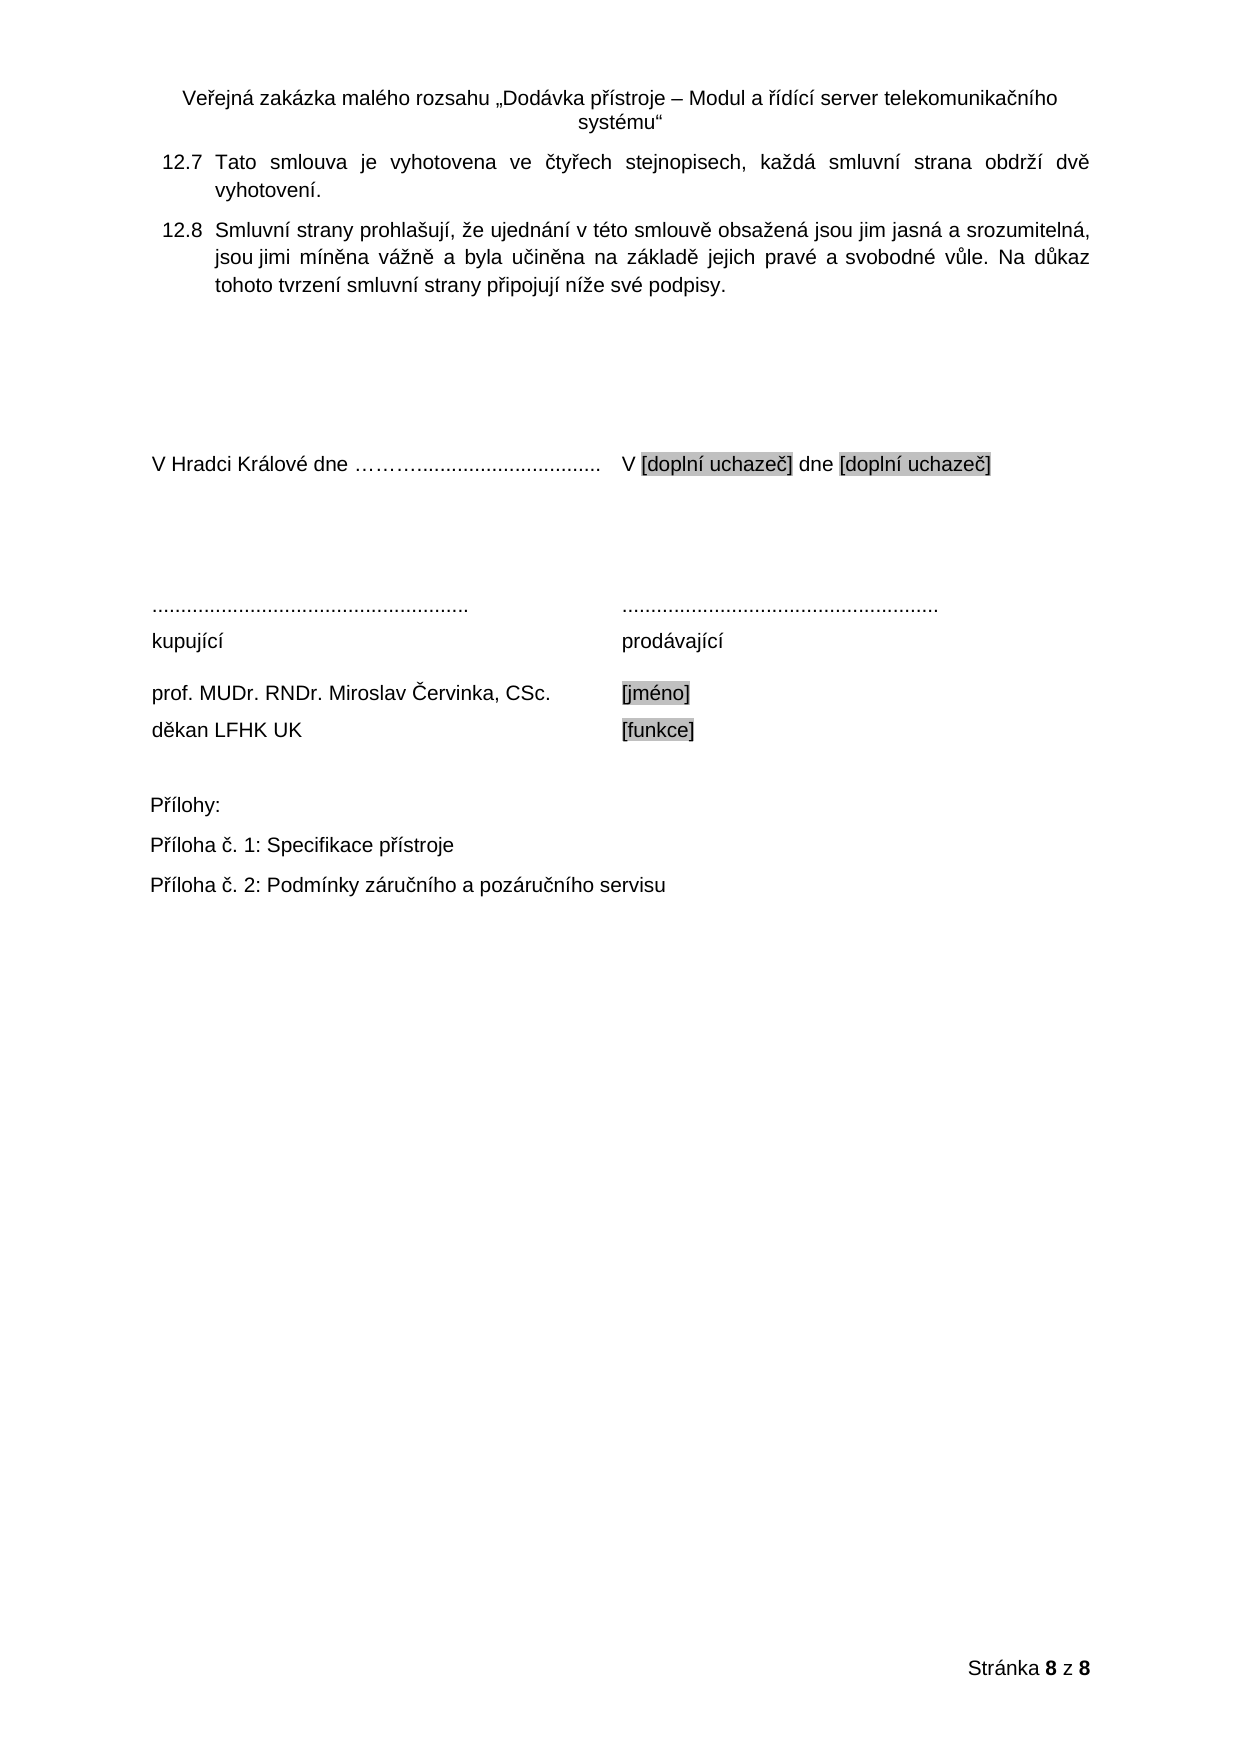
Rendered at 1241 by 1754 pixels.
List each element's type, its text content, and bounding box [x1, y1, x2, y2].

list Smluvní strany prohlašují, že ujednání v této smlouvě obsažená jsou jim jasná a srozumitelná, jsou jimi míněna vážně a byla učiněna na základě jejich pravé a svobodné vůle. Na důkaz tohoto tvrzení smluvní strany připojují níže své podpisy. [162, 217, 1090, 296]
text Přílohy: [150, 793, 1090, 817]
table_cell ....................................................... kupující [150, 490, 620, 667]
text Příloha č. 1: Specifikace přístroje [150, 833, 1090, 857]
list Tato smlouva je vyhotovena ve čtyřech stejnopisech, každá smluvní strana obdrží dvě vyhotovení. [162, 150, 1090, 201]
table_header V Hradci Králové dne ………................................ [150, 313, 620, 490]
table_header V [doplní uchazeč] dne [doplní uchazeč] [620, 313, 1090, 490]
table_cell ....................................................... prodávající [620, 490, 1090, 667]
text Příloha č. 2: Podmínky záručního a pozáručního servisu [150, 873, 1090, 897]
table_cell [jméno] [funkce] [620, 667, 1090, 756]
table_cell prof. MUDr. RNDr. Miroslav Červinka, CSc. děkan LFHK UK [150, 667, 620, 756]
